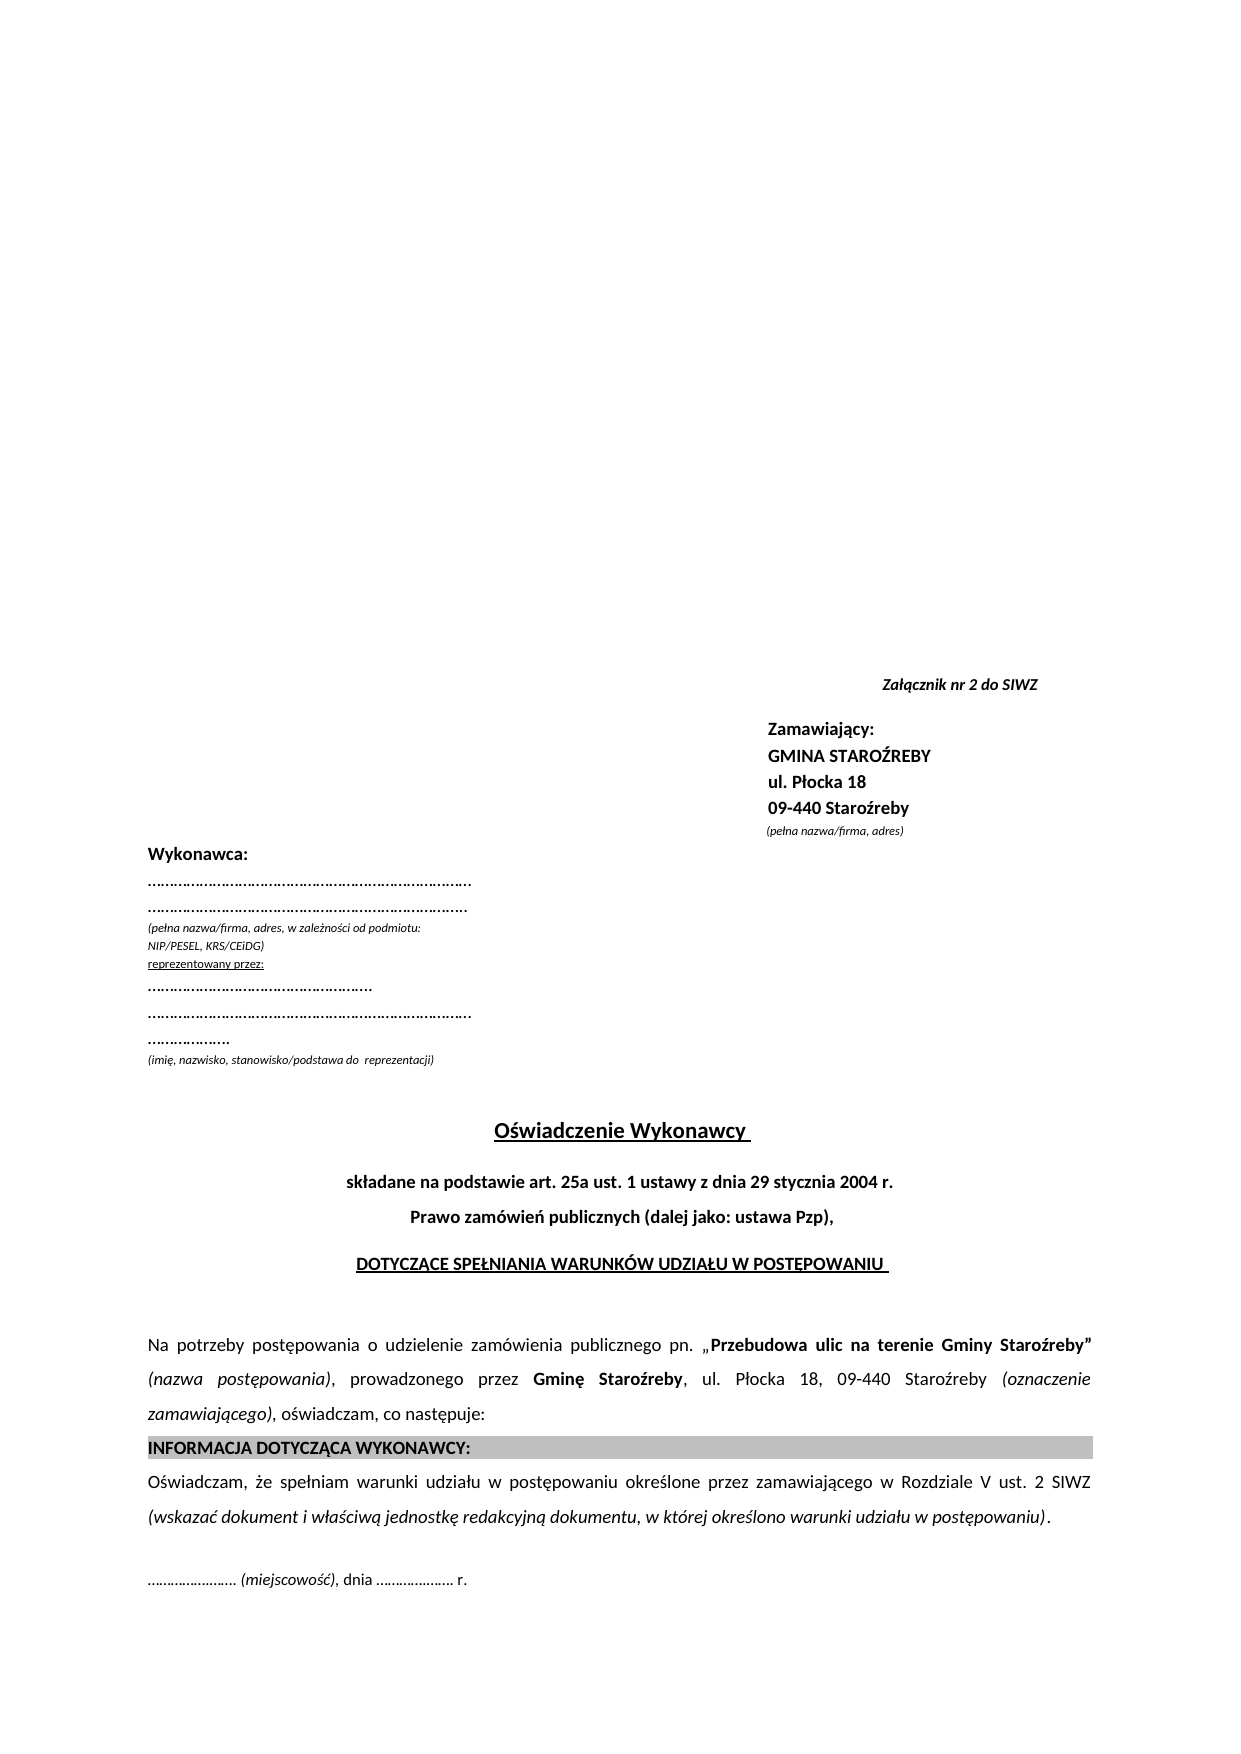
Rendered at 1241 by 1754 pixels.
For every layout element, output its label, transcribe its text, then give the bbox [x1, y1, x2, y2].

text DOTYCZĄCE SPEŁNIANIA WARUNKÓW UDZIAŁU W POSTĘPOWANIU [148, 1252, 1093, 1275]
text …………………………………………….…………………………………………………………………………………. [148, 973, 472, 1049]
text GMINA STAROŹREBY [768, 744, 1093, 767]
text Załącznik nr 2 do SIWZ [694, 674, 1093, 694]
text ………………………………………………………………………………………………………………………………….. [148, 868, 472, 917]
text ul. Płocka 18 [768, 770, 1093, 793]
text (pełna nazwa/firma, adres) [148, 823, 1093, 838]
text składane na podstawie art. 25a ust. 1 ustawy z dnia 29 stycznia 2004 r. [148, 1171, 1093, 1193]
text reprezentowany przez: [148, 956, 1093, 971]
text …………….……. (miejscowość), dnia ………….……. r. [148, 1570, 1093, 1590]
text (pełna nazwa/firma, adres, w zależności od podmiotu: NIP/PESEL, KRS/CEiDG) [148, 921, 472, 954]
text Prawo zamówień publicznych (dalej jako: ustawa Pzp), [148, 1205, 1093, 1228]
text INFORMACJA DOTYCZĄCA WYKONAWCY: [148, 1436, 1093, 1459]
text Wykonawca: [148, 842, 1093, 864]
text Zamawiający: [694, 717, 1093, 740]
text Na potrzeby postępowania o udzielenie zamówienia publicznego pn. „Przebudowa ulic na terenie Gminy Staroźreby” (nazwa postępowania), prowadzonego przez Gminę Staroźreby, ul. Płocka 18, 09-440 Staroźreby (oznaczenie zamawiającego), oświadczam, co następuje: [148, 1333, 1093, 1425]
text Oświadczenie Wykonawcy [148, 1116, 1093, 1144]
text Oświadczam, że spełniam warunki udziału w postępowaniu określone przez zamawiającego w Rozdziale V ust. 2 SIWZ (wskazać dokument i właściwą jednostkę redakcyjną dokumentu, w której określono warunki udziału w postępowaniu). [148, 1471, 1093, 1528]
text (imię, nazwisko, stanowisko/podstawa do reprezentacji) [148, 1053, 472, 1068]
text 09-440 Staroźreby [768, 797, 1093, 819]
